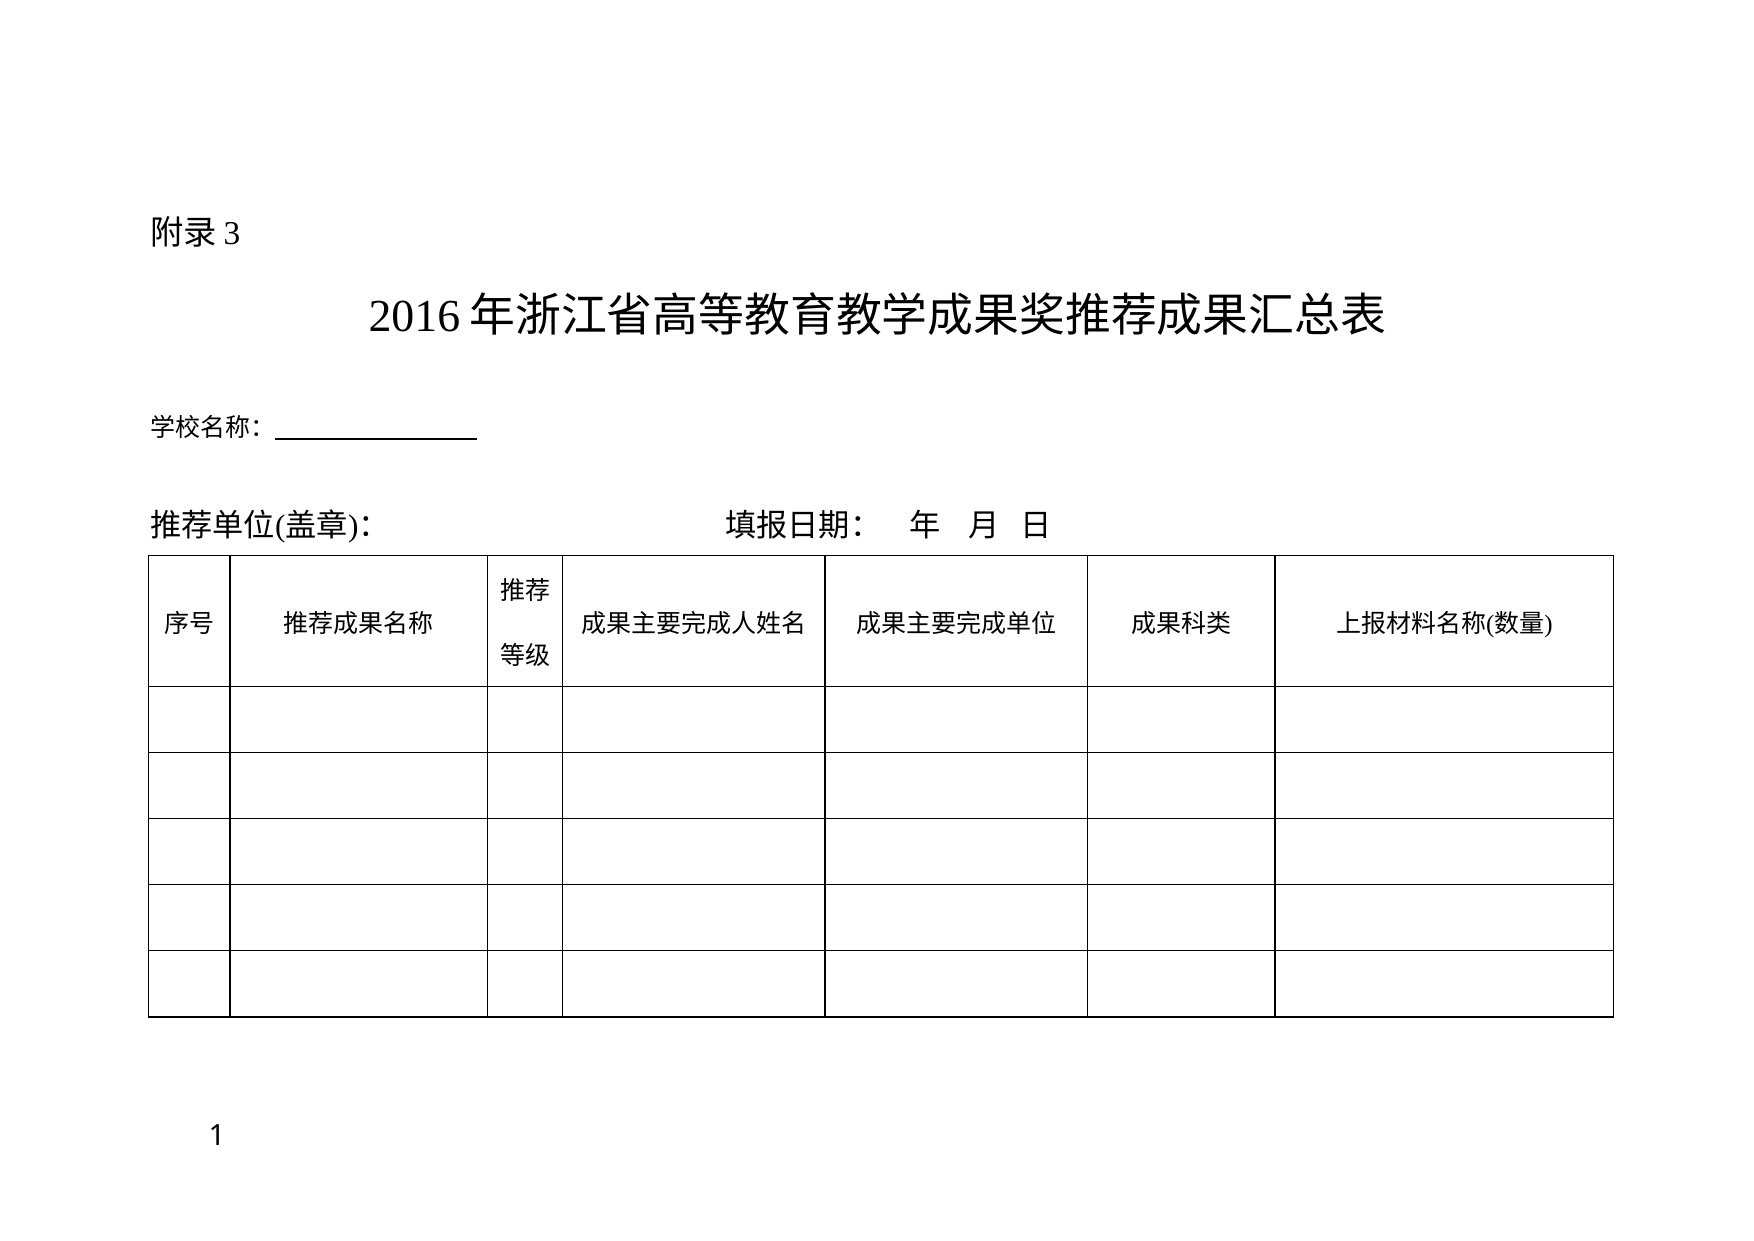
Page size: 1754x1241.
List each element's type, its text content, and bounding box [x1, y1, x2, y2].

text 学校名称： [150, 393, 1604, 458]
table_cell [149, 687, 229, 752]
table_cell [1088, 951, 1274, 1016]
table_cell [488, 687, 562, 752]
table_cell [563, 687, 824, 752]
table_cell [1088, 753, 1274, 818]
table_cell [149, 753, 229, 818]
table_cell [563, 753, 824, 818]
table_cell [826, 885, 1087, 950]
table_header 推荐成果名称 [231, 556, 487, 686]
table_header 成果主要完成人姓名 [563, 556, 824, 686]
table_cell [231, 885, 487, 950]
table_cell [488, 753, 562, 818]
table_header 推荐 等级 [488, 556, 562, 686]
table_cell [1088, 819, 1274, 884]
text 附录3 [150, 198, 1604, 263]
table_cell [149, 951, 229, 1016]
table_header 上报材料名称(数量) [1276, 556, 1613, 686]
table_cell [231, 951, 487, 1016]
table_cell [149, 885, 229, 950]
table_cell [1276, 687, 1613, 752]
text 推荐单位(盖章)： 填报日期： 年 月 日 [150, 490, 1604, 555]
table_cell [826, 951, 1087, 1016]
table_cell [1276, 819, 1613, 884]
table_cell [1088, 687, 1274, 752]
table_cell [563, 819, 824, 884]
table_cell [1088, 885, 1274, 950]
table_cell [231, 819, 487, 884]
table_cell [1276, 753, 1613, 818]
table_cell [488, 951, 562, 1016]
table_cell [826, 753, 1087, 818]
table_cell [231, 753, 487, 818]
table_cell [1276, 951, 1613, 1016]
table_cell [826, 687, 1087, 752]
table_cell [826, 819, 1087, 884]
table_header 成果科类 [1088, 556, 1274, 686]
table_cell [231, 687, 487, 752]
text 2016年浙江省高等教育教学成果奖推荐成果汇总表 [150, 263, 1604, 360]
table_cell [488, 819, 562, 884]
table_cell [1276, 885, 1613, 950]
table_header 成果主要完成单位 [826, 556, 1087, 686]
table_header 序号 [149, 556, 229, 686]
table_cell [563, 885, 824, 950]
table_cell [488, 885, 562, 950]
table_cell [563, 951, 824, 1016]
table_cell [149, 819, 229, 884]
